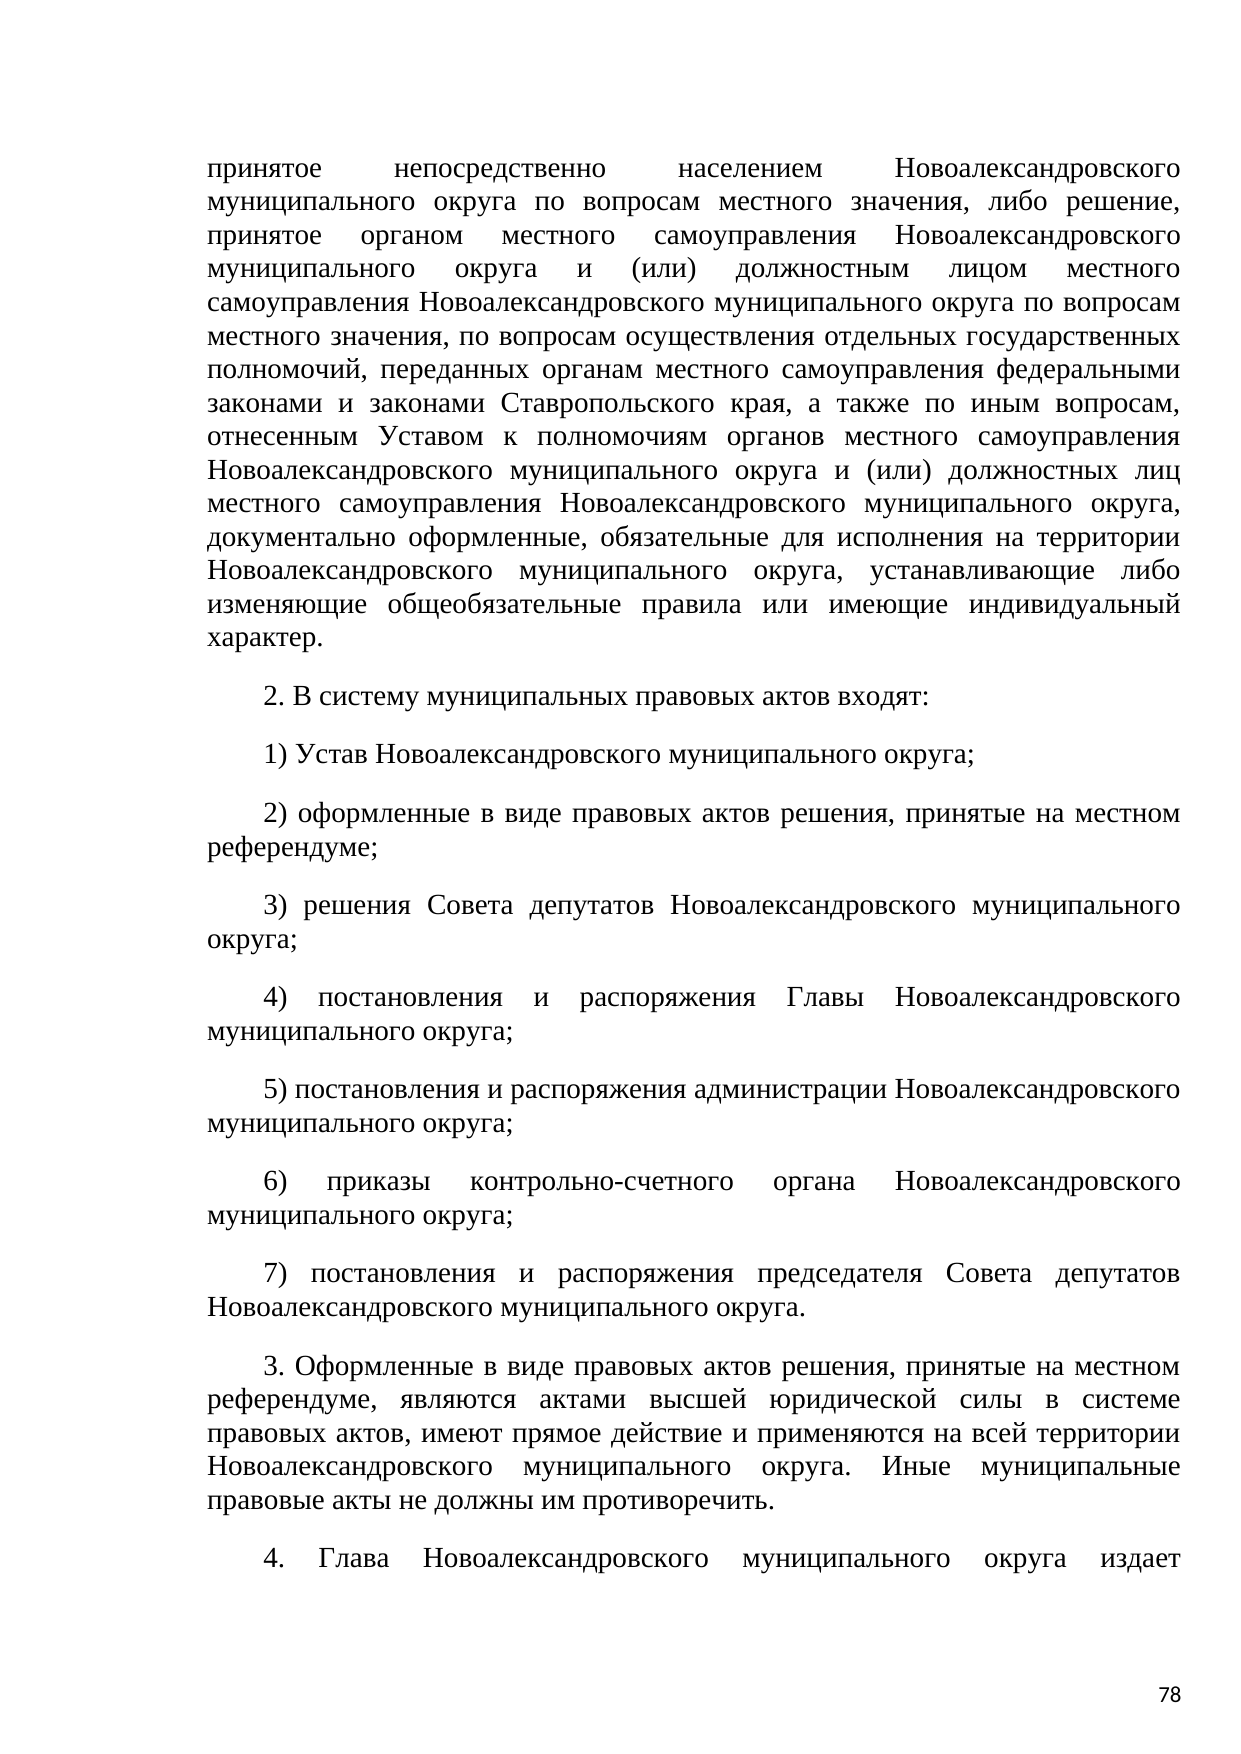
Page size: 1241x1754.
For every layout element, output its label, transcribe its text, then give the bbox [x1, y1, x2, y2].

text 2) оформленные в виде правовых актов решения, принятые на местном референдуме; [207, 795, 1181, 862]
text 6) приказы контрольно-счетного органа Новоалександровского муниципального округа; [207, 1163, 1181, 1231]
text 3. Оформленные в виде правовых актов решения, принятые на местном референдуме, являются актами высшей юридической силы в системе правовых актов, имеют прямое действие и применяются на всей территории Новоалександровского муниципального округа. Иные муниципальные правовые акты не должны им противоречить. [207, 1348, 1181, 1515]
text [207, 1540, 1181, 1574]
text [207, 150, 1181, 653]
text 1) Устав Новоалександровского муниципального округа; [207, 737, 1181, 770]
text 7) постановления и распоряжения председателя Совета депутатов Новоалександровского муниципального округа. [207, 1256, 1181, 1323]
text 4) постановления и распоряжения Главы Новоалександровского муниципального округа; [207, 979, 1181, 1046]
text 3) решения Совета депутатов Новоалександровского муниципального округа; [207, 887, 1181, 954]
text 5) постановления и распоряжения администрации Новоалександровского муниципального округа; [207, 1071, 1181, 1138]
text 2. В систему муниципальных правовых актов входят: [207, 678, 1181, 712]
